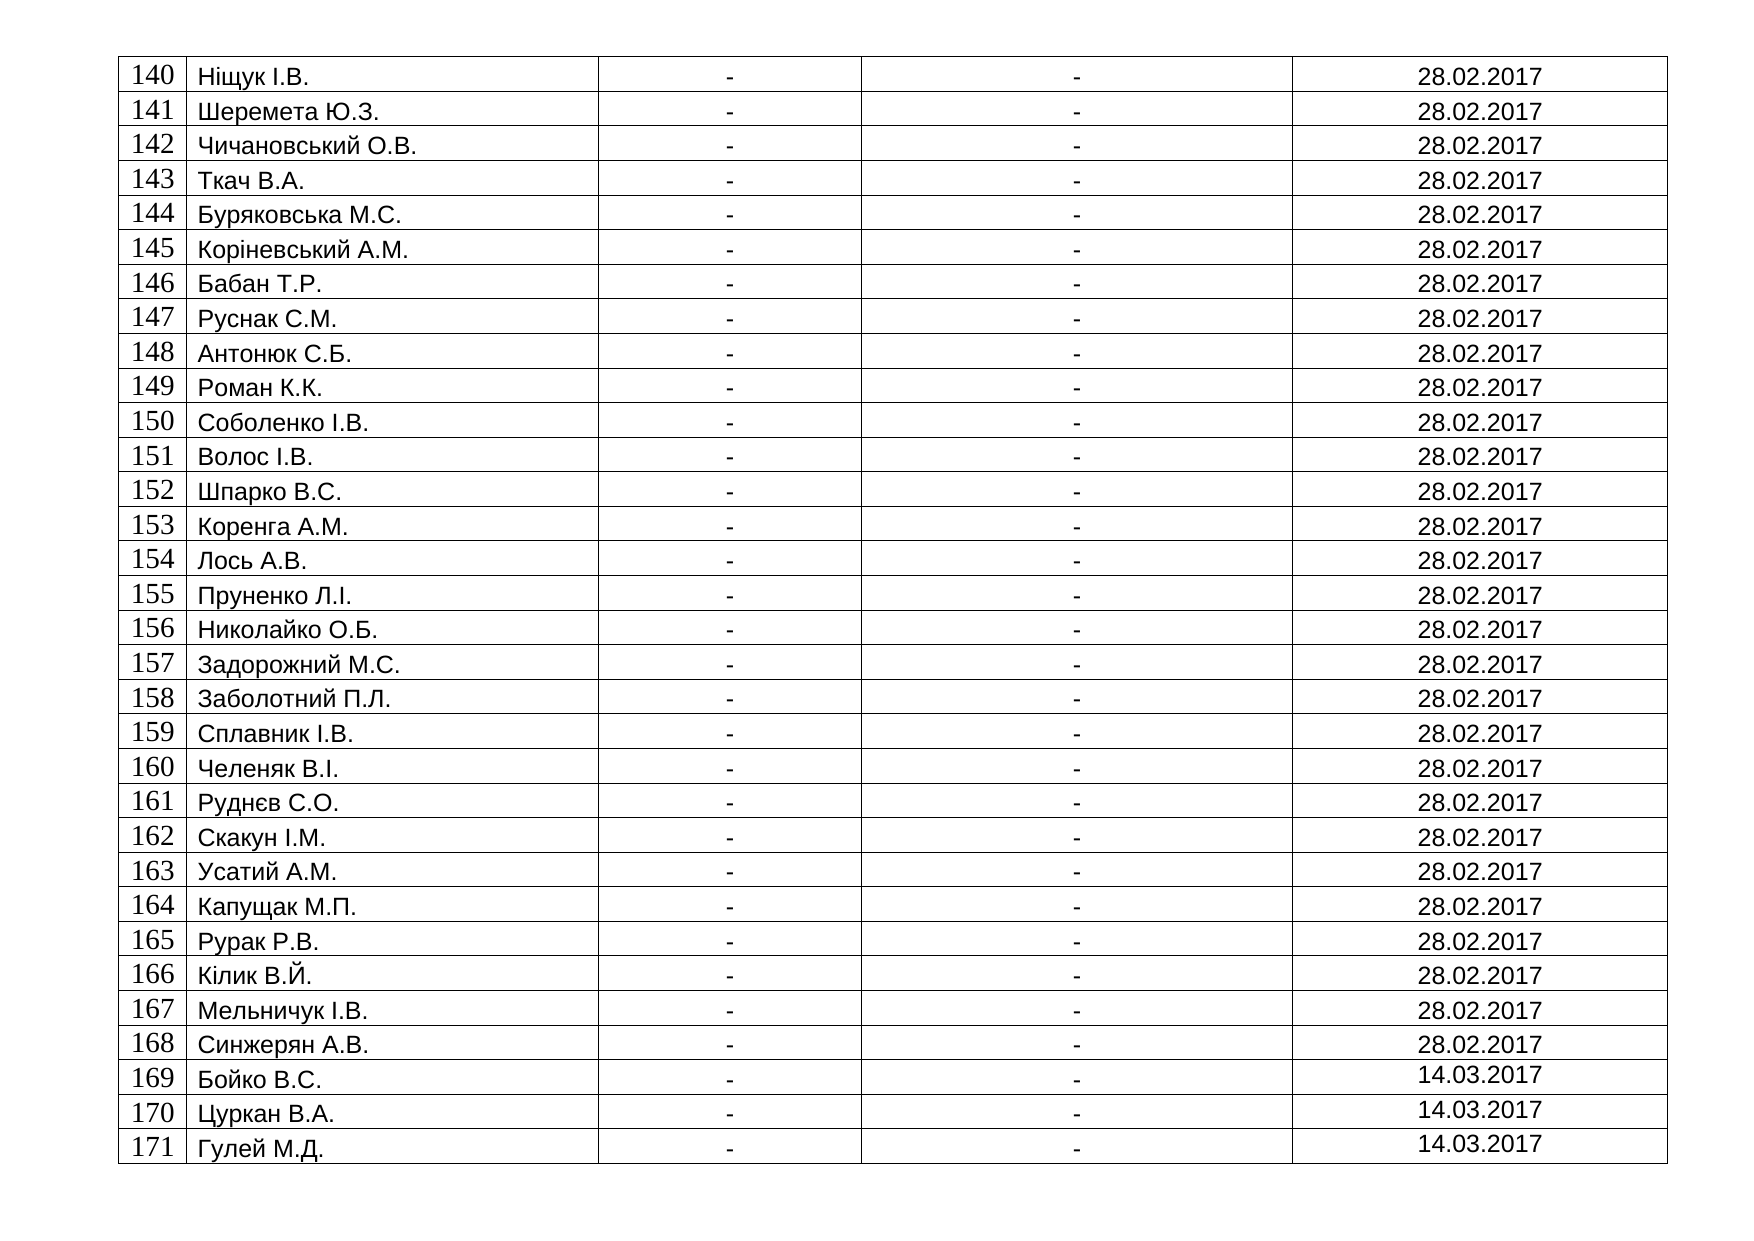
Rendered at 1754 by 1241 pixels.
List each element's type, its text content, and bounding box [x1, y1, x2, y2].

table_cell - [599, 887, 861, 921]
table_cell - [599, 680, 861, 713]
table_cell - [862, 230, 1292, 264]
table_cell 28.02.2017 [1293, 714, 1667, 748]
table_cell Ніщук І.В. [187, 57, 598, 91]
table_cell - [599, 507, 861, 540]
table_cell 164 [119, 887, 186, 921]
table_cell 28.02.2017 [1293, 818, 1667, 852]
table_cell Николайко О.Б. [187, 611, 598, 644]
table_cell 28.02.2017 [1293, 541, 1667, 575]
table_cell - [599, 57, 861, 91]
table_cell - [599, 922, 861, 955]
table_cell 28.02.2017 [1293, 956, 1667, 990]
table_cell - [862, 645, 1292, 679]
table_cell 28.02.2017 [1293, 369, 1667, 402]
table_cell Мельничук І.В. [187, 991, 598, 1024]
table_cell Шеремета Ю.З. [187, 92, 598, 125]
table_cell Соболенко І.В. [187, 403, 598, 437]
table_cell 150 [119, 403, 186, 437]
table_cell - [599, 714, 861, 748]
table_cell 14.03.2017 [1293, 1095, 1667, 1128]
table_cell - [862, 956, 1292, 990]
table_cell 171 [119, 1129, 186, 1163]
table_cell - [599, 991, 861, 1024]
table_cell - [862, 196, 1292, 229]
table_cell 14.03.2017 [1293, 1129, 1667, 1163]
table_cell 28.02.2017 [1293, 922, 1667, 955]
table_cell 143 [119, 161, 186, 194]
table_cell - [862, 472, 1292, 506]
table_cell 156 [119, 611, 186, 644]
table_cell - [862, 784, 1292, 817]
table_cell Буряковська М.С. [187, 196, 598, 229]
table_cell 28.02.2017 [1293, 196, 1667, 229]
table_cell 161 [119, 784, 186, 817]
table_cell - [599, 438, 861, 471]
table_cell 28.02.2017 [1293, 438, 1667, 471]
table_cell Чичановський О.В. [187, 126, 598, 160]
table_cell Капущак М.П. [187, 887, 598, 921]
table_cell - [862, 611, 1292, 644]
table_cell - [599, 956, 861, 990]
table_cell Бойко В.С. [187, 1060, 598, 1094]
table_cell 166 [119, 956, 186, 990]
table_cell 28.02.2017 [1293, 161, 1667, 194]
table_cell 28.02.2017 [1293, 784, 1667, 817]
table_cell Челеняк В.І. [187, 749, 598, 782]
table_cell - [862, 749, 1292, 782]
table_cell 28.02.2017 [1293, 749, 1667, 782]
table_cell 152 [119, 472, 186, 506]
table_cell Сплавник І.В. [187, 714, 598, 748]
table_cell - [599, 576, 861, 609]
table_cell Ткач В.А. [187, 161, 598, 194]
table_cell - [599, 369, 861, 402]
table_cell - [599, 1129, 861, 1163]
table_cell 28.02.2017 [1293, 680, 1667, 713]
table_cell - [599, 265, 861, 298]
table_cell 28.02.2017 [1293, 126, 1667, 160]
table_cell 155 [119, 576, 186, 609]
table_cell Гулей М.Д. [187, 1129, 598, 1163]
table_cell - [862, 57, 1292, 91]
table_cell - [599, 784, 861, 817]
table_cell Пруненко Л.І. [187, 576, 598, 609]
table_cell - [862, 1060, 1292, 1094]
table_cell 149 [119, 369, 186, 402]
table_cell - [862, 369, 1292, 402]
table_cell - [599, 92, 861, 125]
table_cell - [599, 818, 861, 852]
table_cell 14.03.2017 [1293, 1060, 1667, 1094]
table_cell - [862, 1129, 1292, 1163]
table_cell - [599, 749, 861, 782]
table_cell Заболотний П.Л. [187, 680, 598, 713]
table_cell - [862, 438, 1292, 471]
table_cell 169 [119, 1060, 186, 1094]
table_cell 28.02.2017 [1293, 57, 1667, 91]
table_cell - [862, 126, 1292, 160]
table_cell Антонюк С.Б. [187, 334, 598, 367]
table_cell 145 [119, 230, 186, 264]
table_cell 151 [119, 438, 186, 471]
table_cell 148 [119, 334, 186, 367]
table_cell 144 [119, 196, 186, 229]
table_cell - [599, 645, 861, 679]
table_cell - [862, 680, 1292, 713]
table_cell Волос І.В. [187, 438, 598, 471]
table_cell 28.02.2017 [1293, 299, 1667, 333]
table_cell 140 [119, 57, 186, 91]
table_cell - [599, 1026, 861, 1059]
table_cell 142 [119, 126, 186, 160]
table_cell - [862, 818, 1292, 852]
table_cell - [862, 991, 1292, 1024]
table_cell - [599, 161, 861, 194]
table_cell - [862, 922, 1292, 955]
table_cell - [599, 230, 861, 264]
table_cell 28.02.2017 [1293, 230, 1667, 264]
table_cell 28.02.2017 [1293, 611, 1667, 644]
table_cell Руснак С.М. [187, 299, 598, 333]
table_cell 28.02.2017 [1293, 991, 1667, 1024]
table_cell - [599, 472, 861, 506]
table_cell - [862, 887, 1292, 921]
table_cell - [862, 541, 1292, 575]
table_cell 157 [119, 645, 186, 679]
table_cell Руднєв С.О. [187, 784, 598, 817]
table_cell 28.02.2017 [1293, 507, 1667, 540]
table_cell Роман К.К. [187, 369, 598, 402]
table_cell - [862, 92, 1292, 125]
table_cell 28.02.2017 [1293, 403, 1667, 437]
table_cell 28.02.2017 [1293, 576, 1667, 609]
table_cell 159 [119, 714, 186, 748]
table_cell - [599, 541, 861, 575]
table_cell Коренга А.М. [187, 507, 598, 540]
table_cell 162 [119, 818, 186, 852]
table_cell - [862, 714, 1292, 748]
table_cell 28.02.2017 [1293, 1026, 1667, 1059]
table_cell Лось А.В. [187, 541, 598, 575]
table_cell 153 [119, 507, 186, 540]
table_cell - [599, 334, 861, 367]
table_cell 141 [119, 92, 186, 125]
table_cell - [862, 403, 1292, 437]
table_cell 28.02.2017 [1293, 887, 1667, 921]
table_cell 167 [119, 991, 186, 1024]
table_cell - [862, 265, 1292, 298]
table_cell - [862, 576, 1292, 609]
table_cell 28.02.2017 [1293, 265, 1667, 298]
table_cell 165 [119, 922, 186, 955]
table_cell - [599, 853, 861, 886]
table_cell Скакун І.М. [187, 818, 598, 852]
table_cell Бабан Т.Р. [187, 265, 598, 298]
table_cell - [862, 161, 1292, 194]
table_cell 158 [119, 680, 186, 713]
table_cell 170 [119, 1095, 186, 1128]
table_cell Кілик В.Й. [187, 956, 598, 990]
table_cell 160 [119, 749, 186, 782]
table_cell 154 [119, 541, 186, 575]
table_cell - [599, 196, 861, 229]
table_cell 28.02.2017 [1293, 334, 1667, 367]
table_cell - [599, 611, 861, 644]
table_cell 168 [119, 1026, 186, 1059]
table_cell - [599, 403, 861, 437]
table_cell Шпарко В.С. [187, 472, 598, 506]
table_cell 28.02.2017 [1293, 853, 1667, 886]
table_cell - [862, 1026, 1292, 1059]
table_cell 147 [119, 299, 186, 333]
table_cell Цуркан В.А. [187, 1095, 598, 1128]
table_cell Коріневський А.М. [187, 230, 598, 264]
table_cell Рурак Р.В. [187, 922, 598, 955]
table_cell Задорожний М.С. [187, 645, 598, 679]
table_cell - [862, 334, 1292, 367]
table_cell Усатий А.М. [187, 853, 598, 886]
table_cell 28.02.2017 [1293, 645, 1667, 679]
table_cell - [862, 853, 1292, 886]
table_cell Синжерян А.В. [187, 1026, 598, 1059]
table_cell 28.02.2017 [1293, 92, 1667, 125]
table_cell 146 [119, 265, 186, 298]
table_cell 28.02.2017 [1293, 472, 1667, 506]
table_cell - [599, 126, 861, 160]
table_cell 163 [119, 853, 186, 886]
table_cell - [862, 299, 1292, 333]
table_cell - [599, 1060, 861, 1094]
table_cell - [862, 1095, 1292, 1128]
table_cell - [862, 507, 1292, 540]
table_cell - [599, 1095, 861, 1128]
table_cell - [599, 299, 861, 333]
